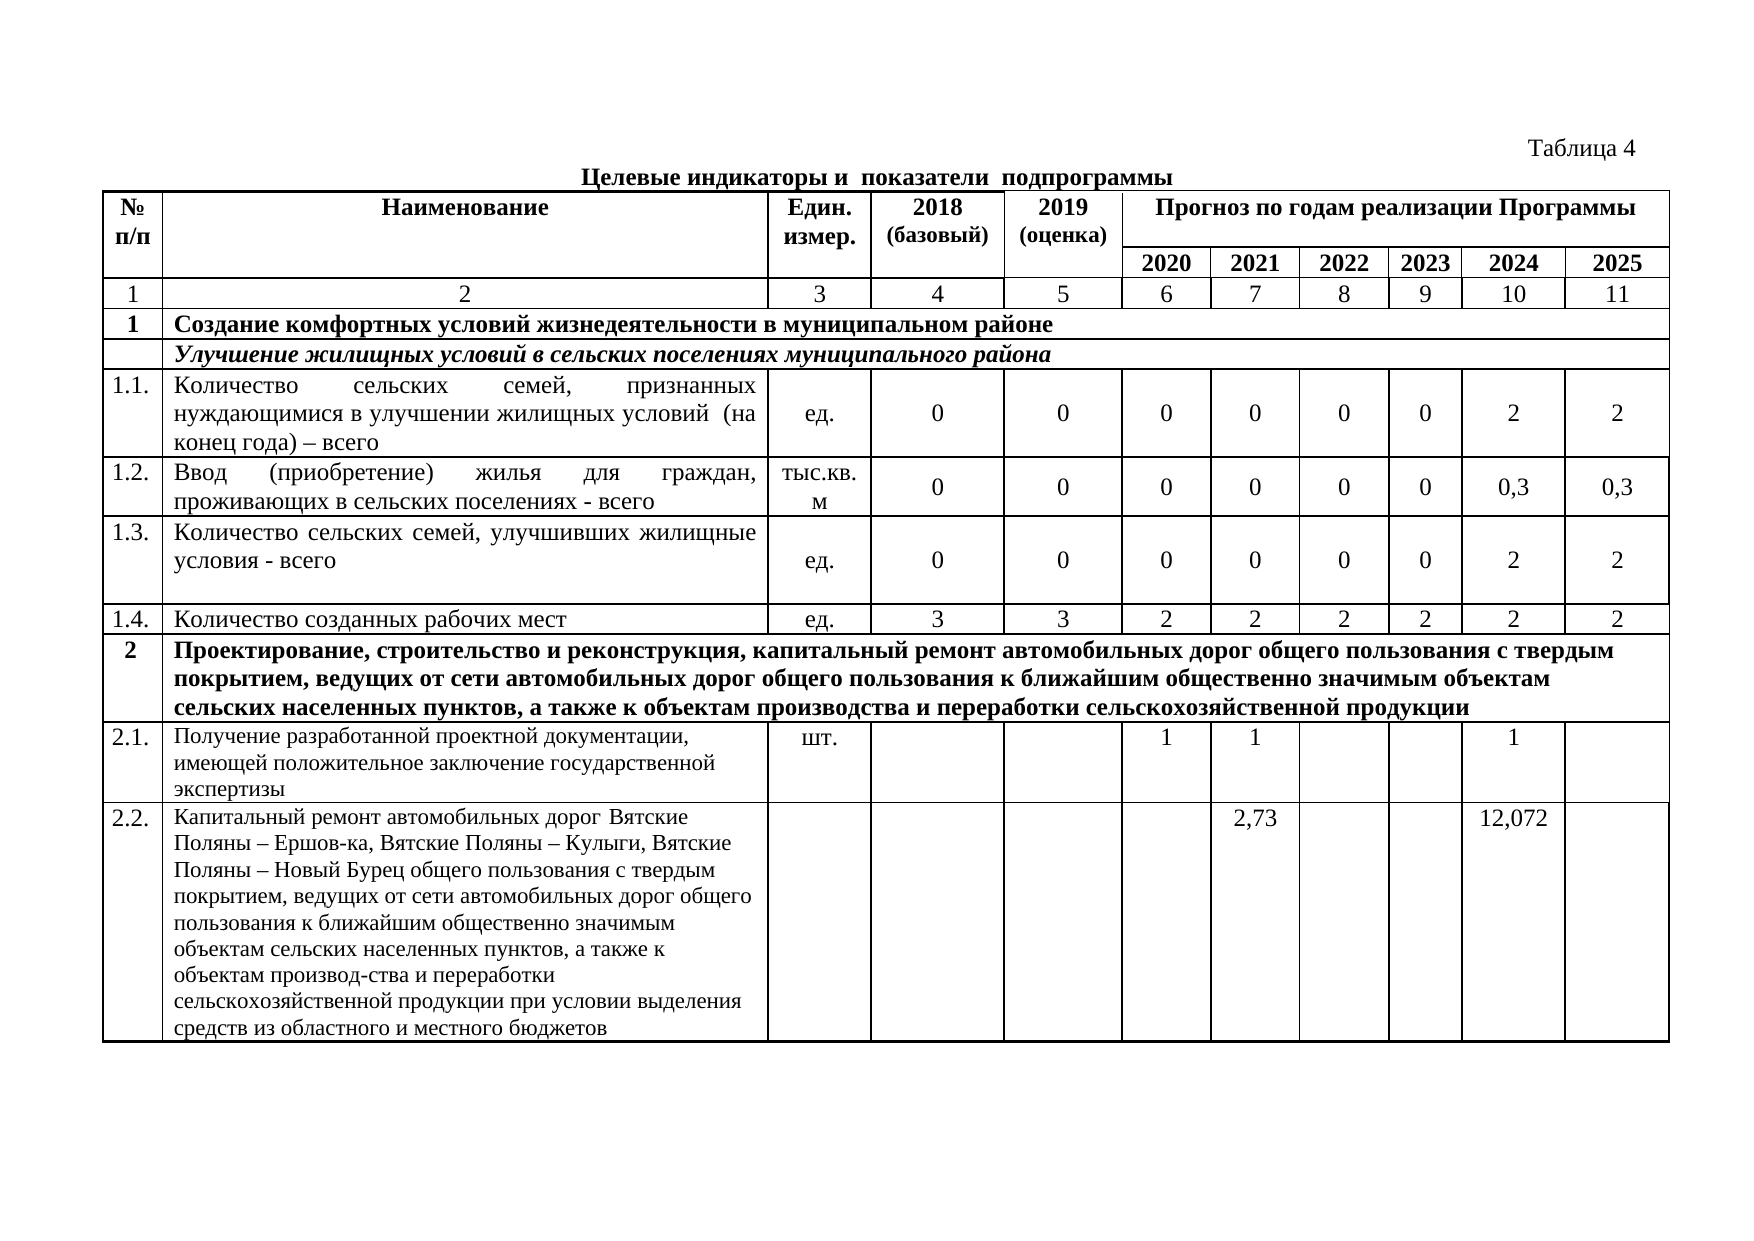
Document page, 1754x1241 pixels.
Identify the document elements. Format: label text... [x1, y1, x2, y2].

table_cell 1 [1123, 723, 1210, 802]
table_cell 1.4. [104, 605, 162, 633]
table_cell [872, 723, 1003, 802]
table_cell 2.2. [104, 803, 162, 1040]
table_cell Проектирование, строительство и реконструкция, капитальный ремонт автомобильных дорог общего пользования с твердым покрытием, ведущих от сети автомобильных дорог общего пользования к ближайшим общественно значимым объектам сельских населенных пунктов, а также к объектам производства и переработки сельскохозяйственной продукции [163, 635, 1669, 721]
table_cell 2 [1123, 605, 1210, 633]
table_cell 0,3 [1463, 458, 1564, 515]
table_cell [1390, 803, 1461, 1040]
table_cell 0 [1212, 370, 1299, 456]
table_cell 1 [104, 309, 162, 338]
table_header № п/п [104, 193, 162, 277]
table_cell Количество сельских семей, признанных нуждающимися в улучшении жилищных условий (на конец года) – всего [163, 370, 767, 456]
table_cell [1390, 723, 1461, 802]
table_cell шт. [769, 723, 870, 802]
table_cell Капитальный ремонт автомобильных дорог Вятские Поляны – Ершов-ка, Вятские Поляны – Кулыги, Вятские Поляны – Новый Бурец общего пользования с твердым покрытием, ведущих от сети автомобильных дорог общего пользования к ближайшим общественно значимым объектам сельских населенных пунктов, а также к объектам производ-ства и переработки сельскохозяйственной продукции при условии выделения средств из областного и местного бюджетов [163, 803, 767, 1040]
table_cell 2 [1463, 517, 1564, 603]
table_cell 0 [872, 370, 1003, 456]
table_cell 1.3. [104, 517, 162, 603]
table_cell 2 [104, 635, 162, 721]
table_cell 2024 [1462, 248, 1565, 277]
subtitle Целевые индикаторы и показатели подпрограммы [118, 162, 1636, 190]
table_cell Ввод (приобретение) жилья для граждан, проживающих в сельских поселениях - всего [163, 458, 767, 515]
table_cell 1 [1212, 723, 1299, 802]
table_cell 2 [1463, 605, 1564, 633]
table_cell Количество сельских семей, улучшивших жилищные условия - всего [163, 517, 767, 603]
table_cell Количество созданных рабочих мест [163, 605, 767, 633]
table_header Прогноз по годам реализации Программы [1122, 191, 1669, 246]
table_cell 2021 [1211, 248, 1299, 277]
table_cell 0 [1390, 370, 1461, 456]
table_cell ед. [769, 370, 870, 456]
table_cell [1566, 803, 1668, 1040]
table_cell 11 [1566, 278, 1669, 307]
table_cell 0 [1005, 458, 1121, 515]
table_cell тыс.кв.м [769, 458, 870, 515]
table_cell Получение разработанной проектной документации, имеющей положительное заключение государственной экспертизы [163, 723, 767, 802]
table_cell 2025 [1566, 248, 1669, 277]
table_cell Создание комфортных условий жизнедеятельности в муниципальном районе [163, 309, 1669, 338]
table_cell 2.1. [104, 723, 162, 802]
table_cell [1005, 803, 1121, 1040]
table_cell 1 [104, 279, 162, 307]
table_cell ед. [769, 605, 870, 633]
table_cell [1005, 723, 1121, 802]
table_cell 2 [1212, 605, 1299, 633]
table_cell 2022 [1300, 248, 1388, 277]
table_cell [1300, 803, 1388, 1040]
table_cell 3 [769, 279, 870, 307]
table_cell 8 [1300, 278, 1388, 307]
table_cell 0 [1390, 517, 1461, 603]
table_cell 2 [1566, 370, 1669, 456]
table_cell 0 [1123, 458, 1210, 515]
table_header 2019 (оценка) [1005, 191, 1122, 277]
table_cell 1 [1463, 723, 1564, 802]
table_cell 0 [1212, 458, 1299, 515]
table_cell 0 [1300, 458, 1388, 515]
table_cell 12,072 [1463, 803, 1564, 1040]
table_cell 0 [1300, 517, 1388, 603]
table_cell 0 [1123, 370, 1210, 456]
table_cell 0,3 [1566, 458, 1668, 515]
table_cell 3 [1005, 605, 1121, 633]
table_cell 0 [1123, 517, 1210, 603]
table_cell 9 [1390, 278, 1461, 307]
table_cell 0 [872, 517, 1003, 603]
table_cell 2 [163, 279, 767, 307]
table_cell 5 [1005, 278, 1121, 307]
table_cell Улучшение жилищных условий в сельских поселениях муниципального района [163, 340, 1669, 368]
table_cell 2 [1463, 370, 1564, 456]
table_cell 0 [1212, 517, 1299, 603]
table_cell [1123, 803, 1210, 1040]
table_cell 6 [1123, 278, 1210, 307]
table_cell 1.2. [104, 458, 162, 515]
table_cell 2 [1300, 605, 1388, 633]
table_cell 10 [1463, 278, 1564, 307]
text Таблица 4 [118, 133, 1636, 162]
table_cell [769, 803, 870, 1040]
table_cell 2,73 [1212, 803, 1299, 1040]
table_cell 0 [1005, 517, 1121, 603]
table_cell 0 [1005, 370, 1121, 456]
table_cell ед. [769, 517, 870, 603]
table_cell [104, 340, 162, 368]
table_cell 2 [1390, 605, 1461, 633]
table_header 2018 (базовый) [872, 193, 1004, 277]
table_header Един. измер. [769, 193, 870, 277]
table_cell 0 [1390, 458, 1461, 515]
table_cell 2 [1566, 517, 1668, 603]
table_cell 0 [1300, 370, 1388, 456]
table_cell 2023 [1389, 248, 1461, 277]
table_cell 2020 [1123, 248, 1210, 277]
table_cell [872, 803, 1003, 1040]
table_cell [1566, 723, 1669, 802]
table_cell [1300, 723, 1388, 802]
table_cell 2 [1566, 605, 1669, 633]
table_cell 3 [872, 605, 1003, 633]
table_cell 0 [872, 458, 1003, 515]
table_cell 7 [1212, 278, 1299, 307]
table_cell 1.1. [104, 370, 162, 456]
table_header Наименование [163, 193, 767, 277]
table_cell 4 [872, 279, 1003, 307]
